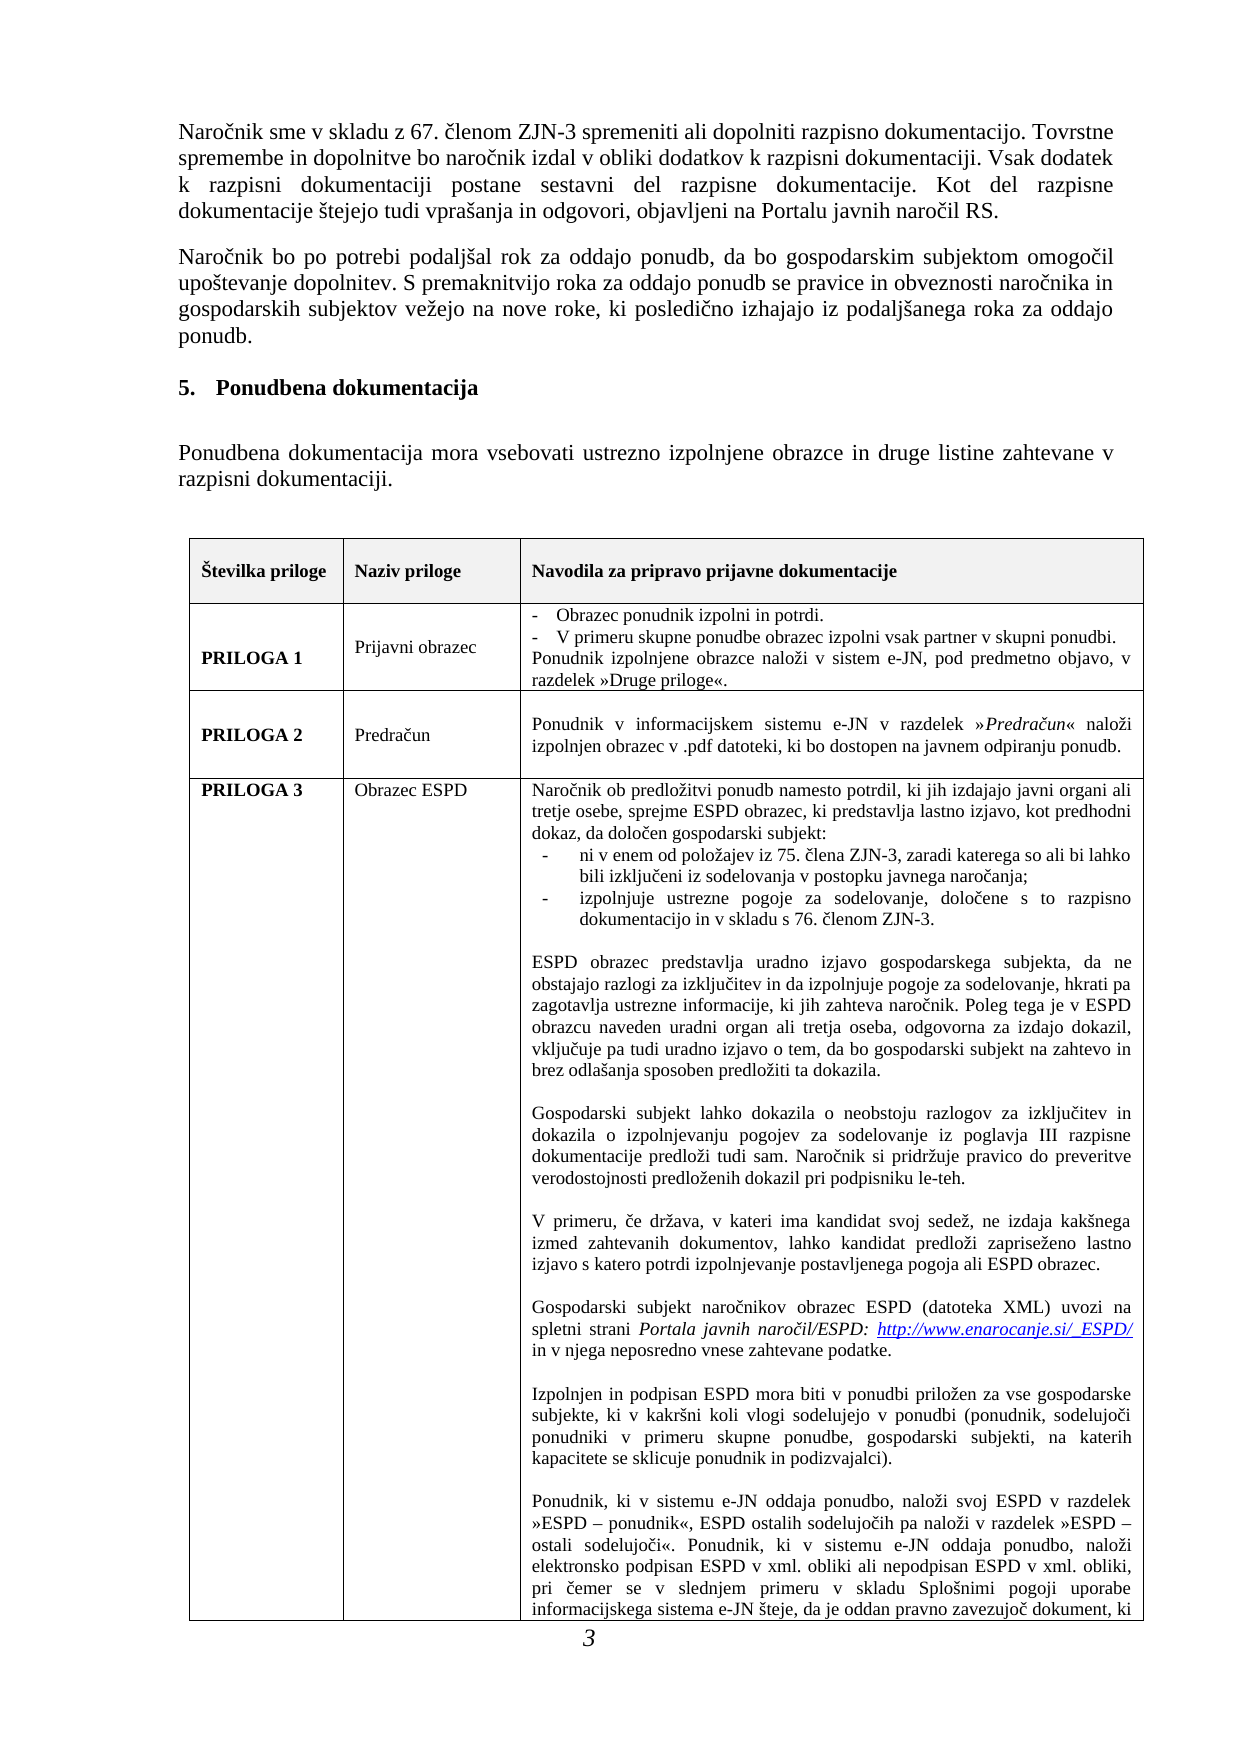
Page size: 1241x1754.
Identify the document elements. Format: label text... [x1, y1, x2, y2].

text Naročnik sme v skladu z 67. členom ZJN-3 spremeniti ali dopolniti razpisno dokumentacijo. Tovrstne spremembe in dopolnitve bo naročnik izdal v obliki dodatkov k razpisni dokumentaciji. Vsak dodatek k razpisni dokumentaciji postane sestavni del razpisne dokumentacije. Kot del razpisne dokumentacije štejejo tudi vprašanja in odgovori, objavljeni na Portalu javnih naročil RS. [178, 118, 1115, 223]
table_header Številka priloge [190, 539, 343, 603]
table_cell Obrazec ESPD [344, 779, 520, 1620]
table_cell Predračun [344, 691, 520, 778]
table_cell Prijavni obrazec [344, 604, 520, 690]
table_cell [521, 779, 1143, 1620]
text Naročnik bo po potrebi podaljšal rok za oddajo ponudb, da bo gospodarskim subjektom omogočil upoštevanje dopolnitev. S premaknitvijo roka za oddajo ponudb se pravice in obveznosti naročnika in gospodarskih subjektov vežejo na nove roke, ki posledično izhajajo iz podaljšanega roka za oddajo ponudb. [178, 243, 1115, 348]
table_header Navodila za pripravo prijavne dokumentacije [521, 539, 1143, 603]
table_header Naziv priloge [344, 539, 520, 603]
list Ponudbena dokumentacija [178, 374, 1115, 401]
text Ponudbena dokumentacija mora vsebovati ustrezno izpolnjene obrazce in druge listine zahtevane v razpisni dokumentaciji. [178, 439, 1115, 492]
table_cell PRILOGA 3 [190, 779, 343, 1620]
table_cell PRILOGA 2 [190, 691, 343, 778]
table_cell Obrazec ponudnik izpolni in potrdi. V primeru skupne ponudbe obrazec izpolni vsak partner v skupni ponudbi. Ponudnik izpolnjene obrazce naloži v sistem e-JN, pod predmetno objavo, v razdelek »Druge priloge«. [521, 604, 1143, 690]
table_cell Ponudnik v informacijskem sistemu e-JN v razdelek »Predračun« naloži izpolnjen obrazec v .pdf datoteki, ki bo dostopen na javnem odpiranju ponudb. [521, 691, 1143, 778]
table_cell PRILOGA 1 [190, 604, 343, 690]
